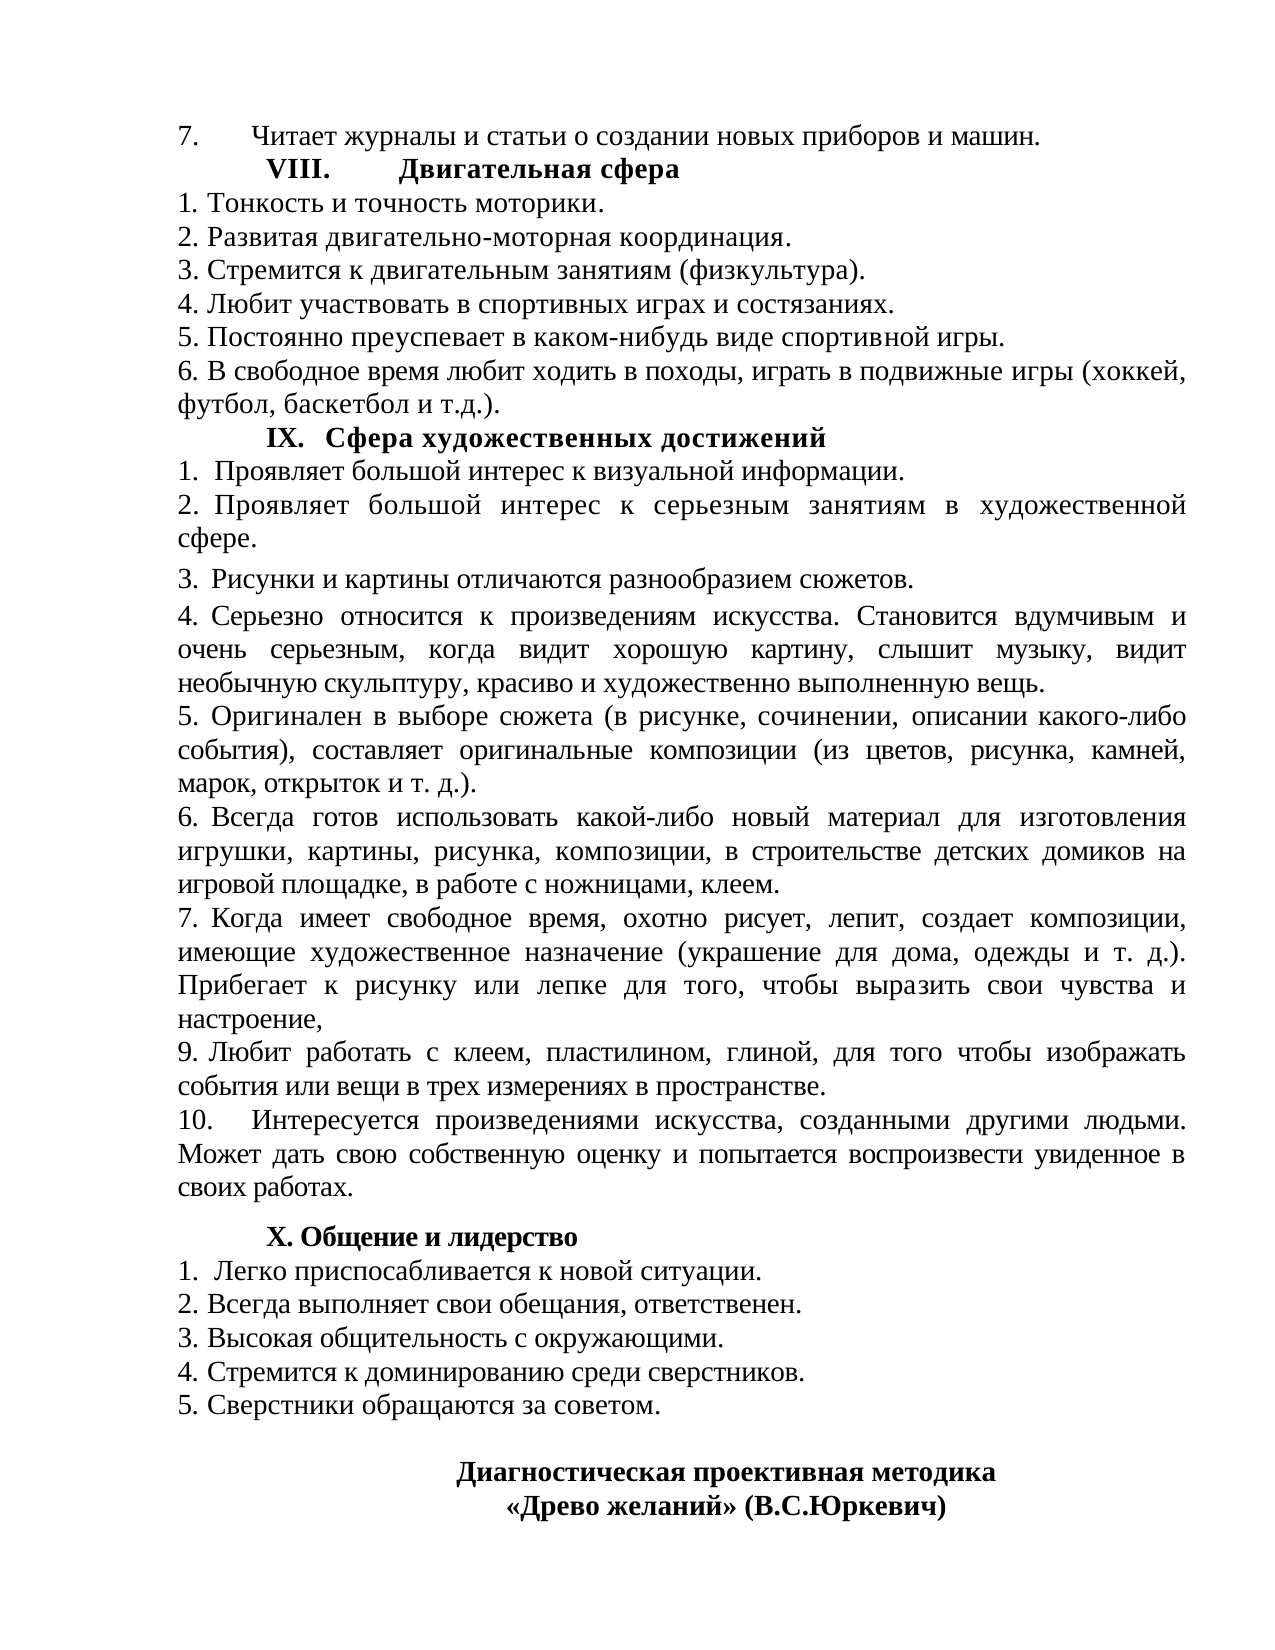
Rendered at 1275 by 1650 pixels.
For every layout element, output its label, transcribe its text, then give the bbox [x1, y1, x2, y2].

list Развитая двигательно-моторная координация. [177, 219, 1186, 252]
text X. Общение и лидерство [177, 1219, 1186, 1253]
text IX. Сфера художественных достижений [177, 420, 1186, 453]
list Тонкость и точность моторики. [177, 185, 1186, 219]
list Постоянно преуспевает в каком-нибудь виде спортивной игры. [177, 319, 1186, 353]
list Проявляет большой интерес к визуальной информации. [177, 453, 1186, 487]
list Оригинален в выборе сюжета (в рисунке, сочинении, описании какого-либо события), составляет оригинальные композиции (из цветов, рисунка, камней, марок, открыток и т. д.). [177, 698, 1186, 799]
list Легко приспосабливается к новой ситуации. [177, 1253, 1186, 1287]
list Читает журналы и статьи о создании новых приборов и машин. [177, 118, 1186, 152]
list Проявляет большой интерес к серьезным занятиям в художественной сфере. [177, 487, 1186, 554]
list Рисунки и картины отличаются разнообразием сюжетов. [177, 562, 1186, 595]
text Диагностическая проективная методика [177, 1454, 1186, 1488]
list Любит работать с клеем, пластилином, глиной, для того чтобы изображать события или вещи в трех измерениях в пространстве. [177, 1034, 1186, 1101]
list Сверстники обращаются за советом. [177, 1387, 1186, 1421]
list Когда имеет свободное время, охотно рисует, лепит, создает композиции, имеющие художественное назначение (украшение для дома, одежды и т. д.). Прибегает к рисунку или лепке для того, чтобы выразить свои чувства и настроение, [177, 900, 1186, 1034]
list Интересуется произведениями искусства, созданными другими людьми. Может дать свою собственную оценку и попытается воспроизвести увиденное в своих работах. [177, 1102, 1186, 1203]
list Всегда выполняет свои обещания, ответственен. [177, 1287, 1186, 1320]
text «Древо желаний» (В.С.Юркевич) [177, 1488, 1186, 1521]
list Любит участвовать в спортивных играх и состязаниях. [177, 286, 1186, 319]
list Стремится к двигательным занятиям (физкультура). [177, 252, 1186, 286]
text VIII. Двигательная сфера [177, 152, 1186, 185]
list Стремится к доминированию среди сверстников. [177, 1354, 1186, 1387]
list Высокая общительность с окружающими. [177, 1320, 1186, 1354]
list В свободное время любит ходить в походы, играть в подвижные игры (хоккей, футбол, баскетбол и т.д.). [177, 353, 1186, 420]
list Всегда готов использовать какой-либо новый материал для изготовления игрушки, картины, рисунка, композиции, в строительстве детских домиков на игровой площадке, в работе с ножницами, клеем. [177, 799, 1186, 900]
list Серьезно относится к произведениям искусства. Становится вдумчивым и очень серьезным, когда видит хорошую картину, слышит музыку, видит необычную скульптуру, красиво и художественно выполненную вещь. [177, 598, 1186, 698]
